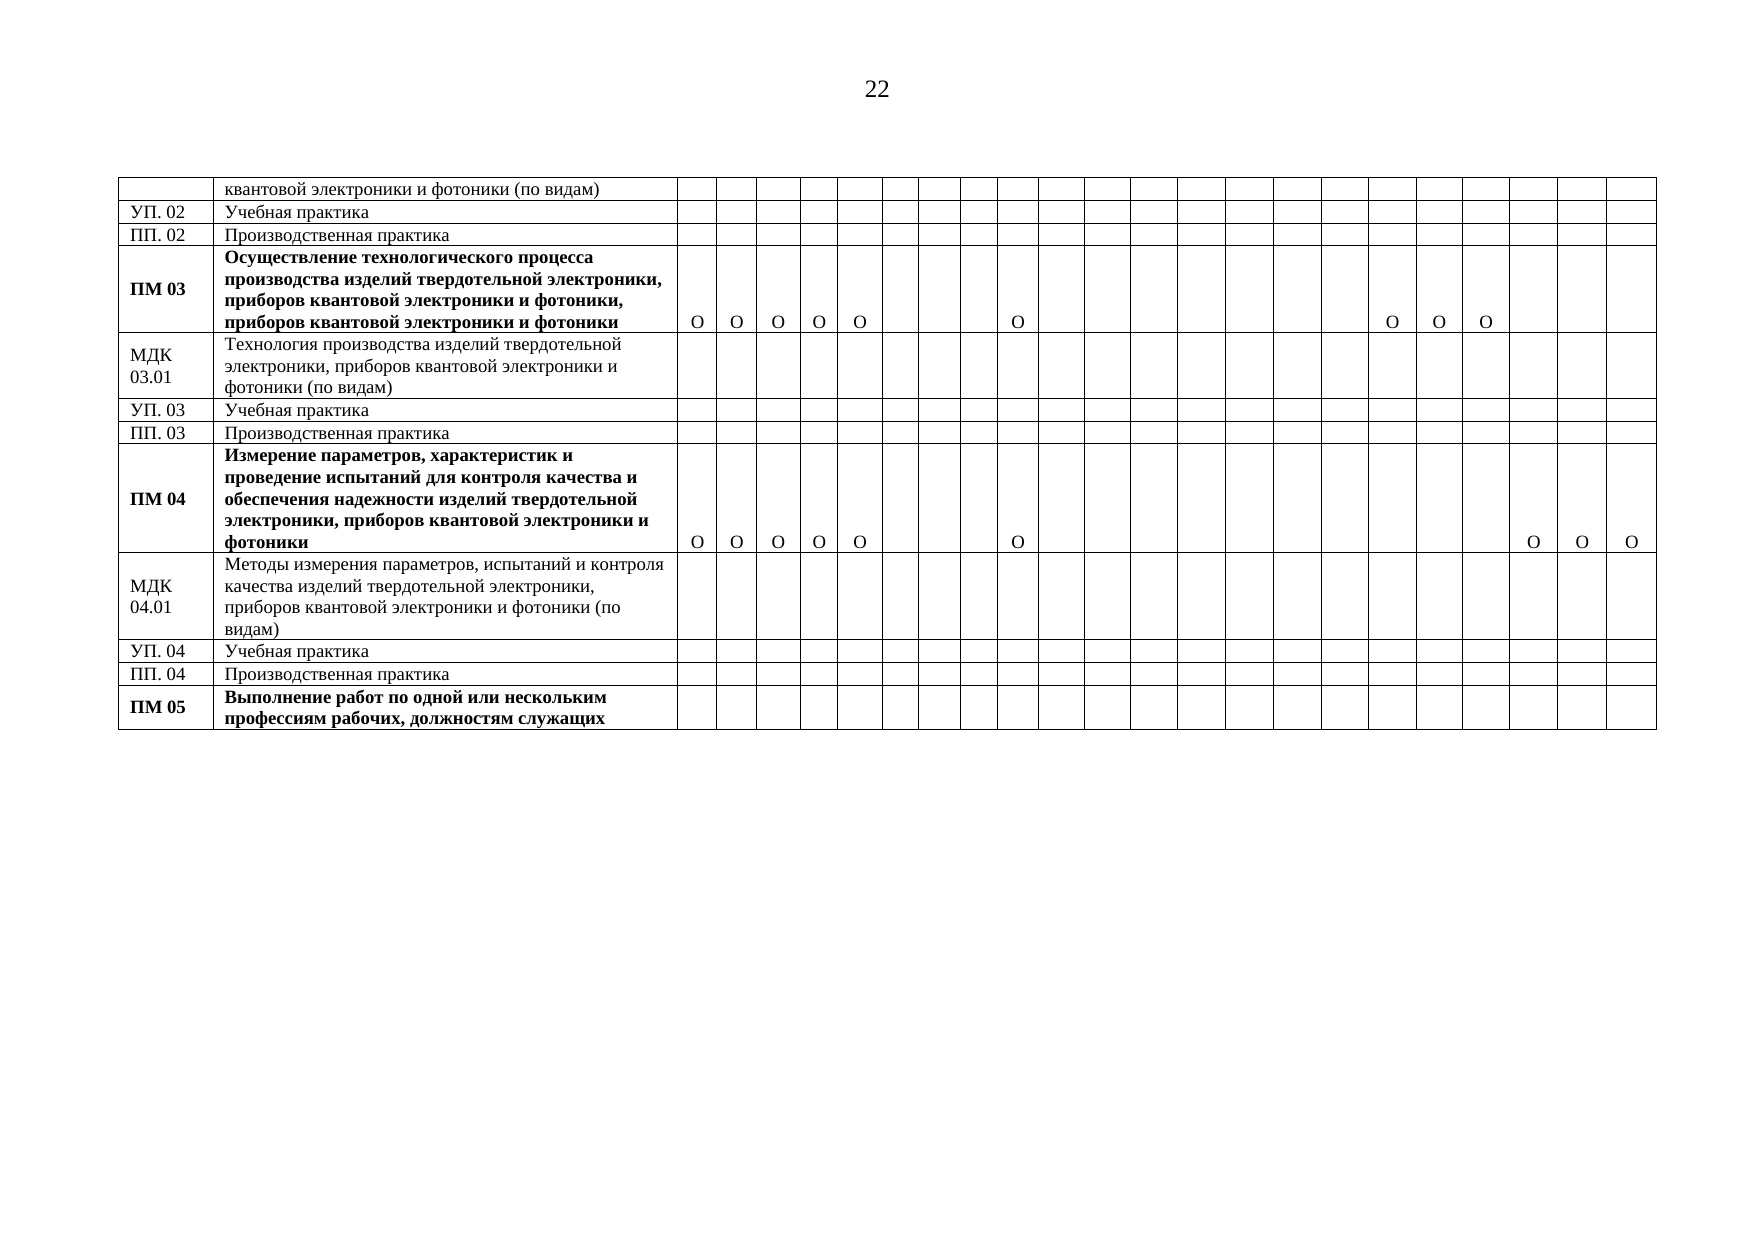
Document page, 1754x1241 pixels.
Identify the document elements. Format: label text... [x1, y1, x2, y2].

table_cell [838, 686, 882, 729]
table_cell [1558, 640, 1606, 662]
table_cell [998, 663, 1038, 684]
table_cell [1369, 663, 1416, 684]
table_cell [883, 333, 918, 398]
table_cell [1417, 444, 1462, 552]
table_cell [801, 201, 837, 222]
table_cell [1039, 640, 1084, 662]
table_cell [1463, 444, 1509, 552]
table_cell [998, 201, 1038, 222]
table_cell [717, 224, 756, 245]
table_cell [961, 224, 997, 245]
table_cell [1558, 422, 1606, 443]
table_cell Учебная практика [214, 640, 677, 662]
table_cell [919, 246, 960, 332]
table_cell [717, 686, 756, 729]
table_cell [883, 201, 918, 222]
table_cell [1226, 246, 1273, 332]
table_cell Учебная практика [214, 399, 677, 421]
table_cell [757, 422, 800, 443]
table_cell МДК 04.01 [119, 553, 213, 639]
table_cell [1226, 399, 1273, 421]
table_cell [998, 553, 1038, 639]
table_cell О [757, 444, 800, 552]
table_cell [1131, 663, 1177, 684]
table_cell [961, 686, 997, 729]
table_cell [1463, 553, 1509, 639]
table_cell [1510, 640, 1557, 662]
table_cell [1463, 399, 1509, 421]
table_cell [1558, 663, 1606, 684]
table_cell [1178, 640, 1225, 662]
table_cell [1085, 553, 1130, 639]
table_cell О [1558, 444, 1606, 552]
table_cell [1558, 399, 1606, 421]
table_cell [919, 201, 960, 222]
table_cell [1131, 553, 1177, 639]
table_cell [1558, 686, 1606, 729]
table_cell О [1607, 444, 1656, 552]
table_cell [883, 178, 918, 200]
table_cell О [1369, 246, 1416, 332]
table_cell [1607, 686, 1656, 729]
table_cell [919, 224, 960, 245]
table_cell УП. 02 [119, 201, 213, 222]
table_cell О [1510, 444, 1557, 552]
table_cell [883, 422, 918, 443]
table_cell [1607, 422, 1656, 443]
table_cell [961, 422, 997, 443]
table_cell [838, 178, 882, 200]
table_cell [919, 333, 960, 398]
table_cell [1607, 553, 1656, 639]
table_cell УП. 03 [119, 399, 213, 421]
table_cell [1369, 201, 1416, 222]
table_cell [1039, 178, 1084, 200]
table_cell [1558, 178, 1606, 200]
table_cell [1039, 444, 1084, 552]
table_cell [883, 444, 918, 552]
table_cell [998, 686, 1038, 729]
table_cell [1274, 686, 1321, 729]
table_cell [1369, 399, 1416, 421]
table_cell [1274, 224, 1321, 245]
table_cell [801, 224, 837, 245]
table_cell [678, 333, 716, 398]
table_cell [1085, 333, 1130, 398]
table_cell Измерение параметров, характеристик и проведение испытаний для контроля качества и обеспечения надежности изделий твердотельной электроники, приборов квантовой электроники и фотоники [214, 444, 677, 552]
table_cell [1322, 246, 1368, 332]
table_cell [1085, 640, 1130, 662]
table_cell [1463, 201, 1509, 222]
table_cell [757, 201, 800, 222]
table_cell [1226, 663, 1273, 684]
table_cell [1226, 201, 1273, 222]
table_cell [1039, 224, 1084, 245]
table_cell [1131, 444, 1177, 552]
table_cell [757, 178, 800, 200]
table_cell [717, 399, 756, 421]
table_cell [1322, 178, 1368, 200]
table_cell [838, 399, 882, 421]
table_cell [919, 444, 960, 552]
table_cell [717, 333, 756, 398]
table_cell [678, 686, 716, 729]
table_cell О [801, 444, 837, 552]
table_cell [1039, 686, 1084, 729]
table_cell [1607, 399, 1656, 421]
table_cell [998, 640, 1038, 662]
table_cell [1510, 663, 1557, 684]
table_cell [1417, 640, 1462, 662]
table_cell [1510, 686, 1557, 729]
table_cell О [717, 246, 756, 332]
table_cell [1274, 246, 1321, 332]
table_cell [1558, 201, 1606, 222]
table_cell [1178, 663, 1225, 684]
table_cell [998, 224, 1038, 245]
table_cell [1607, 333, 1656, 398]
table_cell [1274, 201, 1321, 222]
table_cell [1463, 686, 1509, 729]
table_cell [1131, 640, 1177, 662]
table_cell [1039, 553, 1084, 639]
table_cell [1085, 686, 1130, 729]
table_cell [1463, 663, 1509, 684]
table_cell [1607, 663, 1656, 684]
table_cell Производственная практика [214, 663, 677, 684]
table_cell ПП. 02 [119, 224, 213, 245]
table_cell [1226, 224, 1273, 245]
table_cell О [1417, 246, 1462, 332]
table_cell [1085, 422, 1130, 443]
table_cell МДК 02.01 [119, 178, 213, 200]
table_cell [1417, 224, 1462, 245]
table_cell [1131, 399, 1177, 421]
table_cell [1274, 553, 1321, 639]
table_cell [883, 224, 918, 245]
table_cell [1510, 553, 1557, 639]
table_cell Выполнение работ по одной или нескольким профессиям рабочих, должностям служащих [214, 686, 677, 729]
table_cell [1131, 201, 1177, 222]
table_cell [717, 178, 756, 200]
table_cell [757, 640, 800, 662]
table_cell [883, 246, 918, 332]
table_cell [1369, 686, 1416, 729]
table_cell [1274, 640, 1321, 662]
table_cell [961, 444, 997, 552]
table_cell [678, 640, 716, 662]
table_cell [757, 399, 800, 421]
table_cell [1607, 178, 1656, 200]
table_cell [1510, 178, 1557, 200]
table_cell [1085, 224, 1130, 245]
table_cell [801, 178, 837, 200]
table_cell [1178, 246, 1225, 332]
table_cell [919, 178, 960, 200]
table_cell [1607, 224, 1656, 245]
table_cell [1085, 178, 1130, 200]
table_cell [801, 553, 837, 639]
table_cell Технология производства изделий твердотельной электроники, приборов квантовой электроники и фотоники (по видам) [214, 333, 677, 398]
table_cell [1510, 399, 1557, 421]
table_cell [961, 246, 997, 332]
table_cell [883, 640, 918, 662]
table_cell [919, 553, 960, 639]
table_cell [1322, 399, 1368, 421]
table_cell [919, 663, 960, 684]
table_cell [961, 399, 997, 421]
table_cell [1463, 422, 1509, 443]
table_cell [1607, 246, 1656, 332]
table_cell [1417, 663, 1462, 684]
table_cell [1131, 422, 1177, 443]
table_cell ПМ 03 [119, 246, 213, 332]
table_cell [1039, 399, 1084, 421]
table_cell [1322, 444, 1368, 552]
table_cell [998, 399, 1038, 421]
table_cell [1131, 246, 1177, 332]
table_cell [1131, 333, 1177, 398]
table_cell [1558, 246, 1606, 332]
table_cell ПП. 04 [119, 663, 213, 684]
table_cell [1085, 246, 1130, 332]
table_cell Производственная практика [214, 422, 677, 443]
table_cell [1039, 663, 1084, 684]
table_cell [1369, 553, 1416, 639]
table_cell [1369, 444, 1416, 552]
table_cell [717, 553, 756, 639]
table_cell [678, 201, 716, 222]
table_cell [1178, 444, 1225, 552]
table_cell [801, 422, 837, 443]
table_cell [1226, 333, 1273, 398]
table_cell Производственная практика [214, 224, 677, 245]
table_cell [1463, 333, 1509, 398]
table_cell [1131, 224, 1177, 245]
table_cell [717, 422, 756, 443]
table_cell [1510, 224, 1557, 245]
table_cell [1417, 422, 1462, 443]
table_cell [1039, 201, 1084, 222]
table_cell [678, 422, 716, 443]
table_cell О [801, 246, 837, 332]
table_cell [919, 422, 960, 443]
table_cell Методы измерения параметров, испытаний и контроля качества изделий твердотельной электроники, приборов квантовой электроники и фотоники (по видам) [214, 553, 677, 639]
table_cell [1039, 422, 1084, 443]
table_cell [1322, 201, 1368, 222]
table_cell [1274, 444, 1321, 552]
table_cell [717, 640, 756, 662]
table_cell [1510, 422, 1557, 443]
table_cell [1463, 224, 1509, 245]
table_cell [998, 333, 1038, 398]
table_cell [678, 178, 716, 200]
table_cell [1178, 178, 1225, 200]
table_cell [1226, 422, 1273, 443]
table_cell [1510, 201, 1557, 222]
table_cell [1369, 224, 1416, 245]
table_cell [1463, 640, 1509, 662]
table_cell [1417, 686, 1462, 729]
table_cell Осуществление технологического процесса производства изделий твердотельной электроники, приборов квантовой электроники и фотоники, приборов квантовой электроники и фотоники [214, 246, 677, 332]
table_cell [1085, 663, 1130, 684]
table_cell [838, 422, 882, 443]
table_cell [1274, 333, 1321, 398]
table_cell [1226, 640, 1273, 662]
table_cell [883, 686, 918, 729]
table_cell [1178, 399, 1225, 421]
table_cell [998, 178, 1038, 200]
table_cell [1510, 333, 1557, 398]
table_cell [1607, 201, 1656, 222]
table_cell [1039, 246, 1084, 332]
table_cell Учебная практика [214, 201, 677, 222]
table_cell О [838, 246, 882, 332]
table_cell [1178, 333, 1225, 398]
table_cell [1369, 333, 1416, 398]
table_cell [1322, 422, 1368, 443]
table_cell [1226, 553, 1273, 639]
table_cell [1322, 553, 1368, 639]
table_cell [1085, 399, 1130, 421]
table_cell [1178, 422, 1225, 443]
table_cell [1226, 444, 1273, 552]
table_cell О [717, 444, 756, 552]
table_cell УП. 04 [119, 640, 213, 662]
table_cell [1274, 178, 1321, 200]
table_cell [1085, 201, 1130, 222]
table_cell [1417, 399, 1462, 421]
table_cell [801, 663, 837, 684]
table_cell [678, 224, 716, 245]
table_cell [883, 553, 918, 639]
table_cell [801, 686, 837, 729]
table_cell [1558, 224, 1606, 245]
table_cell [961, 640, 997, 662]
table_cell [757, 663, 800, 684]
table_cell [838, 333, 882, 398]
table_cell [998, 422, 1038, 443]
table_cell [961, 663, 997, 684]
table_cell [1322, 333, 1368, 398]
table_cell [961, 333, 997, 398]
table_cell [1322, 686, 1368, 729]
table_cell [1417, 201, 1462, 222]
table_cell [1274, 663, 1321, 684]
table_cell О [838, 444, 882, 552]
table_cell [1274, 422, 1321, 443]
table_cell МДК 03.01 [119, 333, 213, 398]
table_cell [919, 640, 960, 662]
table_cell [717, 663, 756, 684]
table_cell [838, 663, 882, 684]
table_cell [1322, 663, 1368, 684]
table_cell [838, 224, 882, 245]
table_cell [1085, 444, 1130, 552]
table_cell [1369, 422, 1416, 443]
table_cell [1226, 686, 1273, 729]
table_cell [1322, 224, 1368, 245]
table_cell [838, 553, 882, 639]
table_cell О [678, 246, 716, 332]
table_cell О [998, 444, 1038, 552]
table_cell [961, 178, 997, 200]
table_cell [919, 686, 960, 729]
table_cell [1178, 553, 1225, 639]
table_cell [1178, 201, 1225, 222]
table_cell [838, 640, 882, 662]
table_cell О [757, 246, 800, 332]
table_cell [717, 201, 756, 222]
table_cell [678, 553, 716, 639]
table_cell [801, 333, 837, 398]
table_cell О [678, 444, 716, 552]
table_cell [1558, 333, 1606, 398]
table_cell [801, 640, 837, 662]
table_cell [1463, 178, 1509, 200]
table_cell ПМ 05 [119, 686, 213, 729]
table_cell [1510, 246, 1557, 332]
table_cell О [998, 246, 1038, 332]
table_cell [1417, 178, 1462, 200]
table_cell [883, 663, 918, 684]
table_cell [757, 686, 800, 729]
table_cell [1417, 333, 1462, 398]
table_cell ПП. 03 [119, 422, 213, 443]
table_cell [883, 399, 918, 421]
table_cell [678, 399, 716, 421]
table_cell [1178, 686, 1225, 729]
table_cell [919, 399, 960, 421]
table_cell [757, 224, 800, 245]
table_cell [1178, 224, 1225, 245]
table_cell [757, 333, 800, 398]
table_cell [1369, 178, 1416, 200]
table_cell [1274, 399, 1321, 421]
table_cell ПМ 04 [119, 444, 213, 552]
table_cell [961, 201, 997, 222]
table_cell [1131, 178, 1177, 200]
table_cell [1558, 553, 1606, 639]
table_cell [1131, 686, 1177, 729]
table_cell О [1463, 246, 1509, 332]
table_cell [1417, 553, 1462, 639]
table_cell [1226, 178, 1273, 200]
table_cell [214, 178, 677, 200]
table_cell [1039, 333, 1084, 398]
table_cell [1322, 640, 1368, 662]
table_cell [961, 553, 997, 639]
table_cell [757, 553, 800, 639]
table_cell [801, 399, 837, 421]
table_cell [1607, 640, 1656, 662]
table_cell [678, 663, 716, 684]
table_cell [838, 201, 882, 222]
table_cell [1369, 640, 1416, 662]
